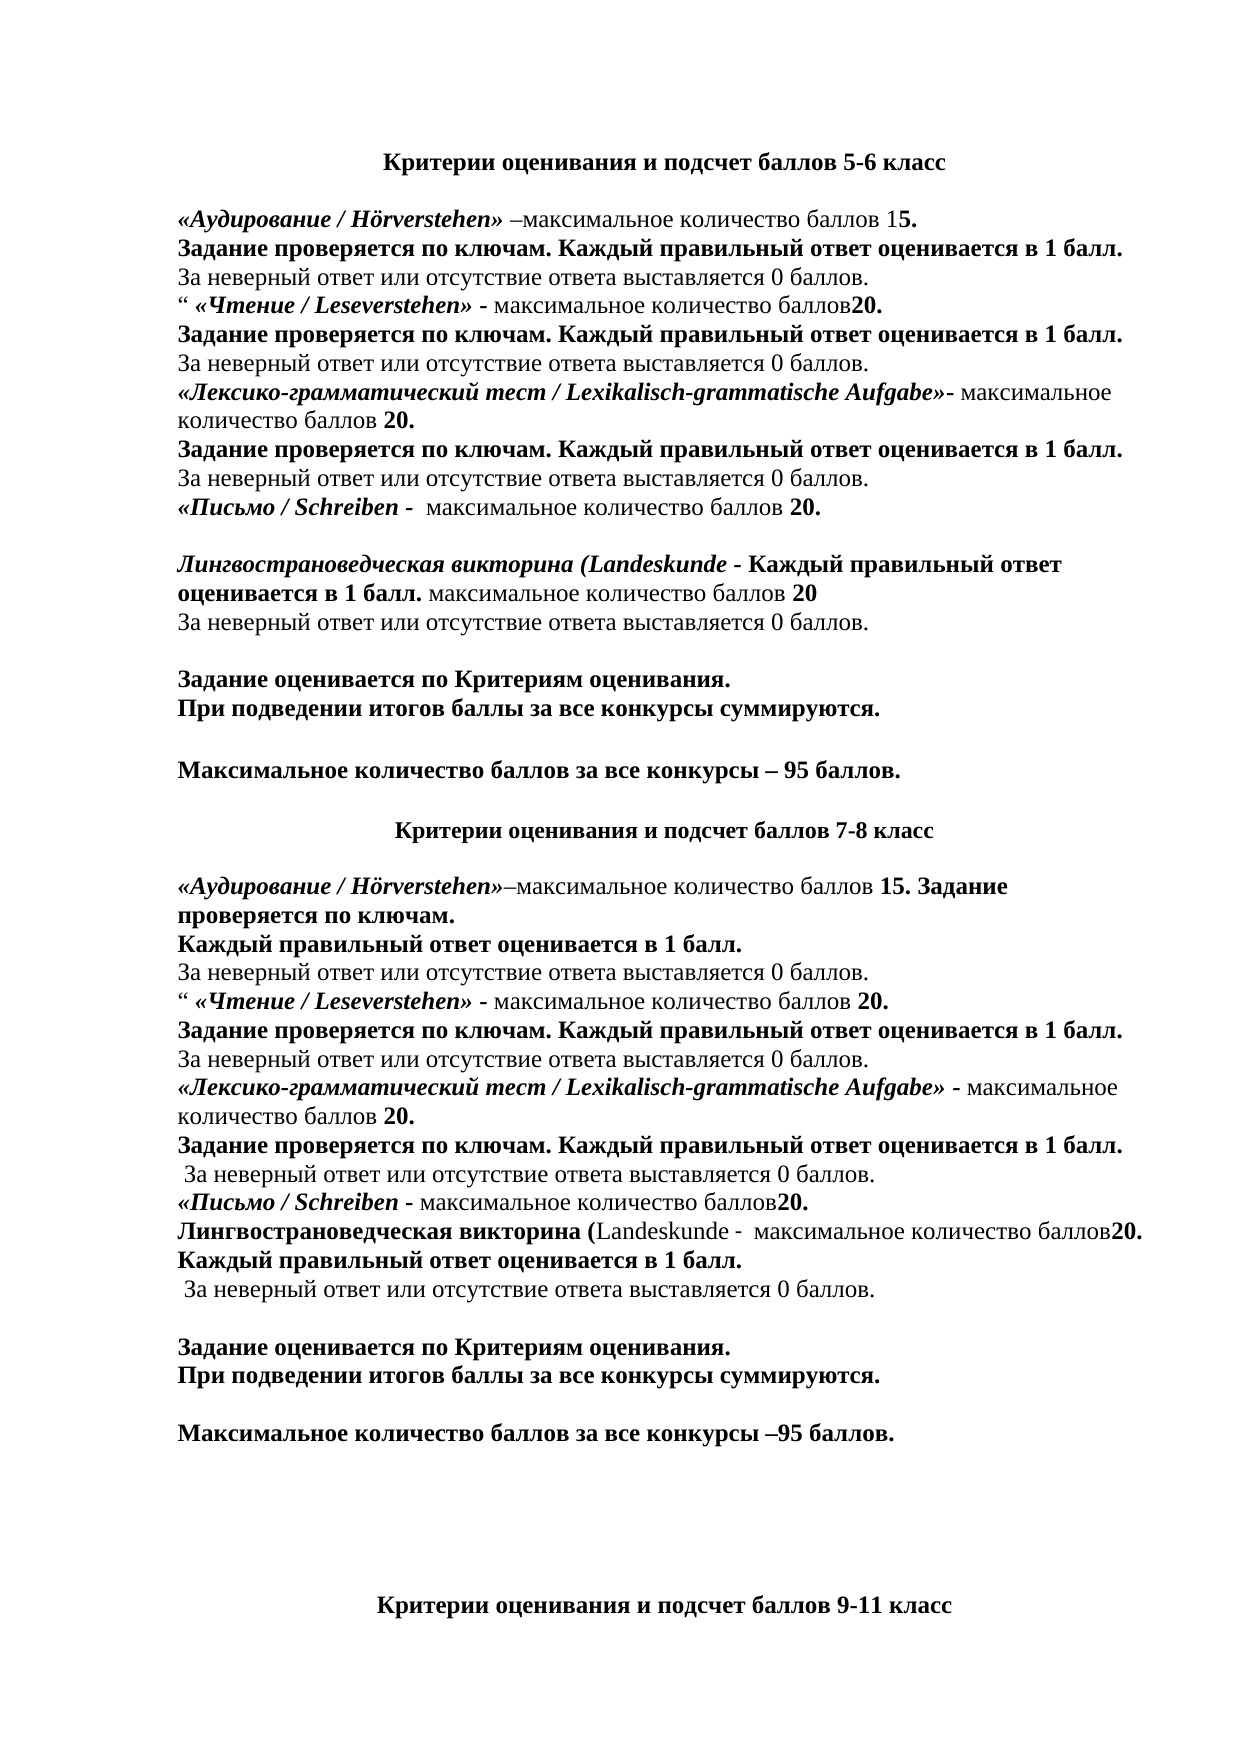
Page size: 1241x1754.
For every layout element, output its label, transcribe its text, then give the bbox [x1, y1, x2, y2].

text При подведении итогов баллы за все конкурсы суммируются. [177, 693, 1152, 722]
text «Аудирование / Hörverstehen»–максимальное количество баллов 15. Задание проверяется по ключам. [177, 871, 1152, 929]
text Задание проверяется по ключам. Каждый правильный ответ оценивается в 1 балл. [177, 233, 1152, 262]
text Максимальное количество баллов за все конкурсы –95 баллов. [177, 1418, 1152, 1447]
text Максимальное количество баллов за все конкурсы – 95 баллов. [177, 755, 1152, 784]
text За неверный ответ или отсутствие ответа выставляется 0 баллов. [177, 348, 1152, 377]
text Лингвострановедческая викторина (Landeskunde - максимальное количество баллов20. [177, 1216, 1152, 1245]
text Критерии оценивания и подсчет баллов 9-11 класс [177, 1590, 1152, 1619]
text Задание оценивается по Критериям оценивания. [177, 1332, 1152, 1360]
text Каждый правильный ответ оценивается в 1 балл. [177, 929, 1152, 957]
text «Письмо / Schreiben - максимальное количество баллов 20. [177, 492, 1152, 521]
text «Лексико-грамматический тест / Lexikalisch-grammatische Aufgabe» - максимальное количество баллов 20. [177, 1072, 1152, 1130]
text Критерии оценивания и подсчет баллов 5-6 класс [177, 147, 1152, 176]
text «Лексико-грамматический тест / Lexikalisch-grammatische Aufgabe»- максимальное количество баллов 20. [177, 377, 1152, 434]
text “ «Чтение / Leseverstehen» - максимальное количество баллов 20. [177, 986, 1152, 1015]
text Задание проверяется по ключам. Каждый правильный ответ оценивается в 1 балл. [177, 1015, 1152, 1044]
text Задание проверяется по ключам. Каждый правильный ответ оценивается в 1 балл. [177, 434, 1152, 463]
text За неверный ответ или отсутствие ответа выставляется 0 баллов. [177, 607, 1152, 636]
text “ «Чтение / Leseverstehen» - максимальное количество баллов20. [177, 291, 1152, 319]
text За неверный ответ или отсутствие ответа выставляется 0 баллов. [177, 262, 1152, 291]
text За неверный ответ или отсутствие ответа выставляется 0 баллов. [177, 463, 1152, 492]
text Задание проверяется по ключам. Каждый правильный ответ оценивается в 1 балл. [177, 1130, 1152, 1159]
text За неверный ответ или отсутствие ответа выставляется 0 баллов. [177, 1274, 1152, 1303]
text «Письмо / Schreiben - максимальное количество баллов20. [177, 1187, 1152, 1216]
text Задание проверяется по ключам. Каждый правильный ответ оценивается в 1 балл. [177, 319, 1152, 348]
text За неверный ответ или отсутствие ответа выставляется 0 баллов. [177, 1044, 1152, 1072]
text За неверный ответ или отсутствие ответа выставляется 0 баллов. [177, 1159, 1152, 1187]
text «Аудирование / Hörverstehen» –максимальное количество баллов 15. [177, 204, 1152, 233]
text Задание оценивается по Критериям оценивания. [177, 664, 1152, 693]
text Каждый правильный ответ оценивается в 1 балл. [177, 1245, 1152, 1274]
text За неверный ответ или отсутствие ответа выставляется 0 баллов. [177, 957, 1152, 986]
text Критерии оценивания и подсчет баллов 7-8 класс [177, 816, 1152, 843]
text Лингвострановедческая викторина (Landeskunde - Каждый правильный ответ оценивается в 1 балл. максимальное количество баллов 20 [177, 549, 1152, 607]
text При подведении итогов баллы за все конкурсы суммируются. [177, 1360, 1152, 1389]
